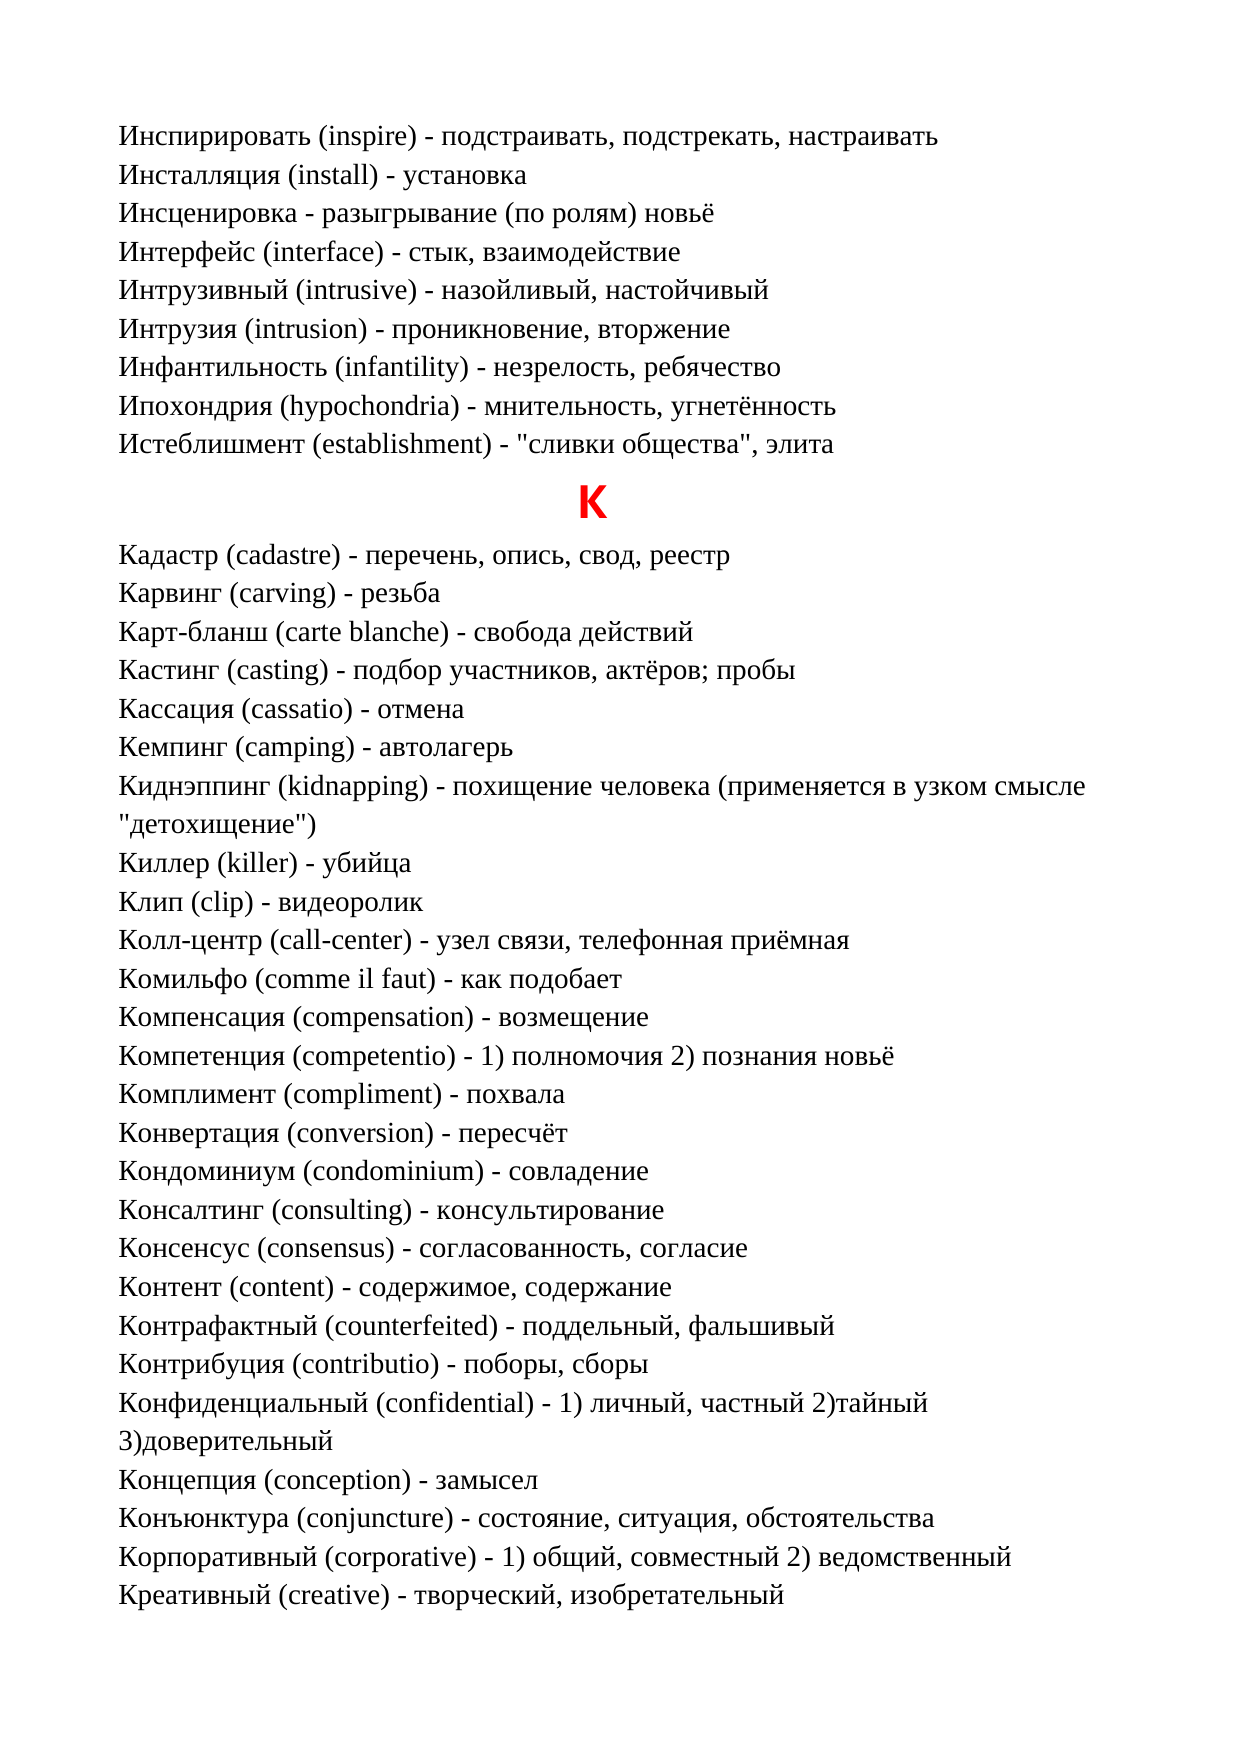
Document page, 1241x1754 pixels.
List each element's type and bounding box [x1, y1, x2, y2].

text [118, 118, 1122, 1611]
